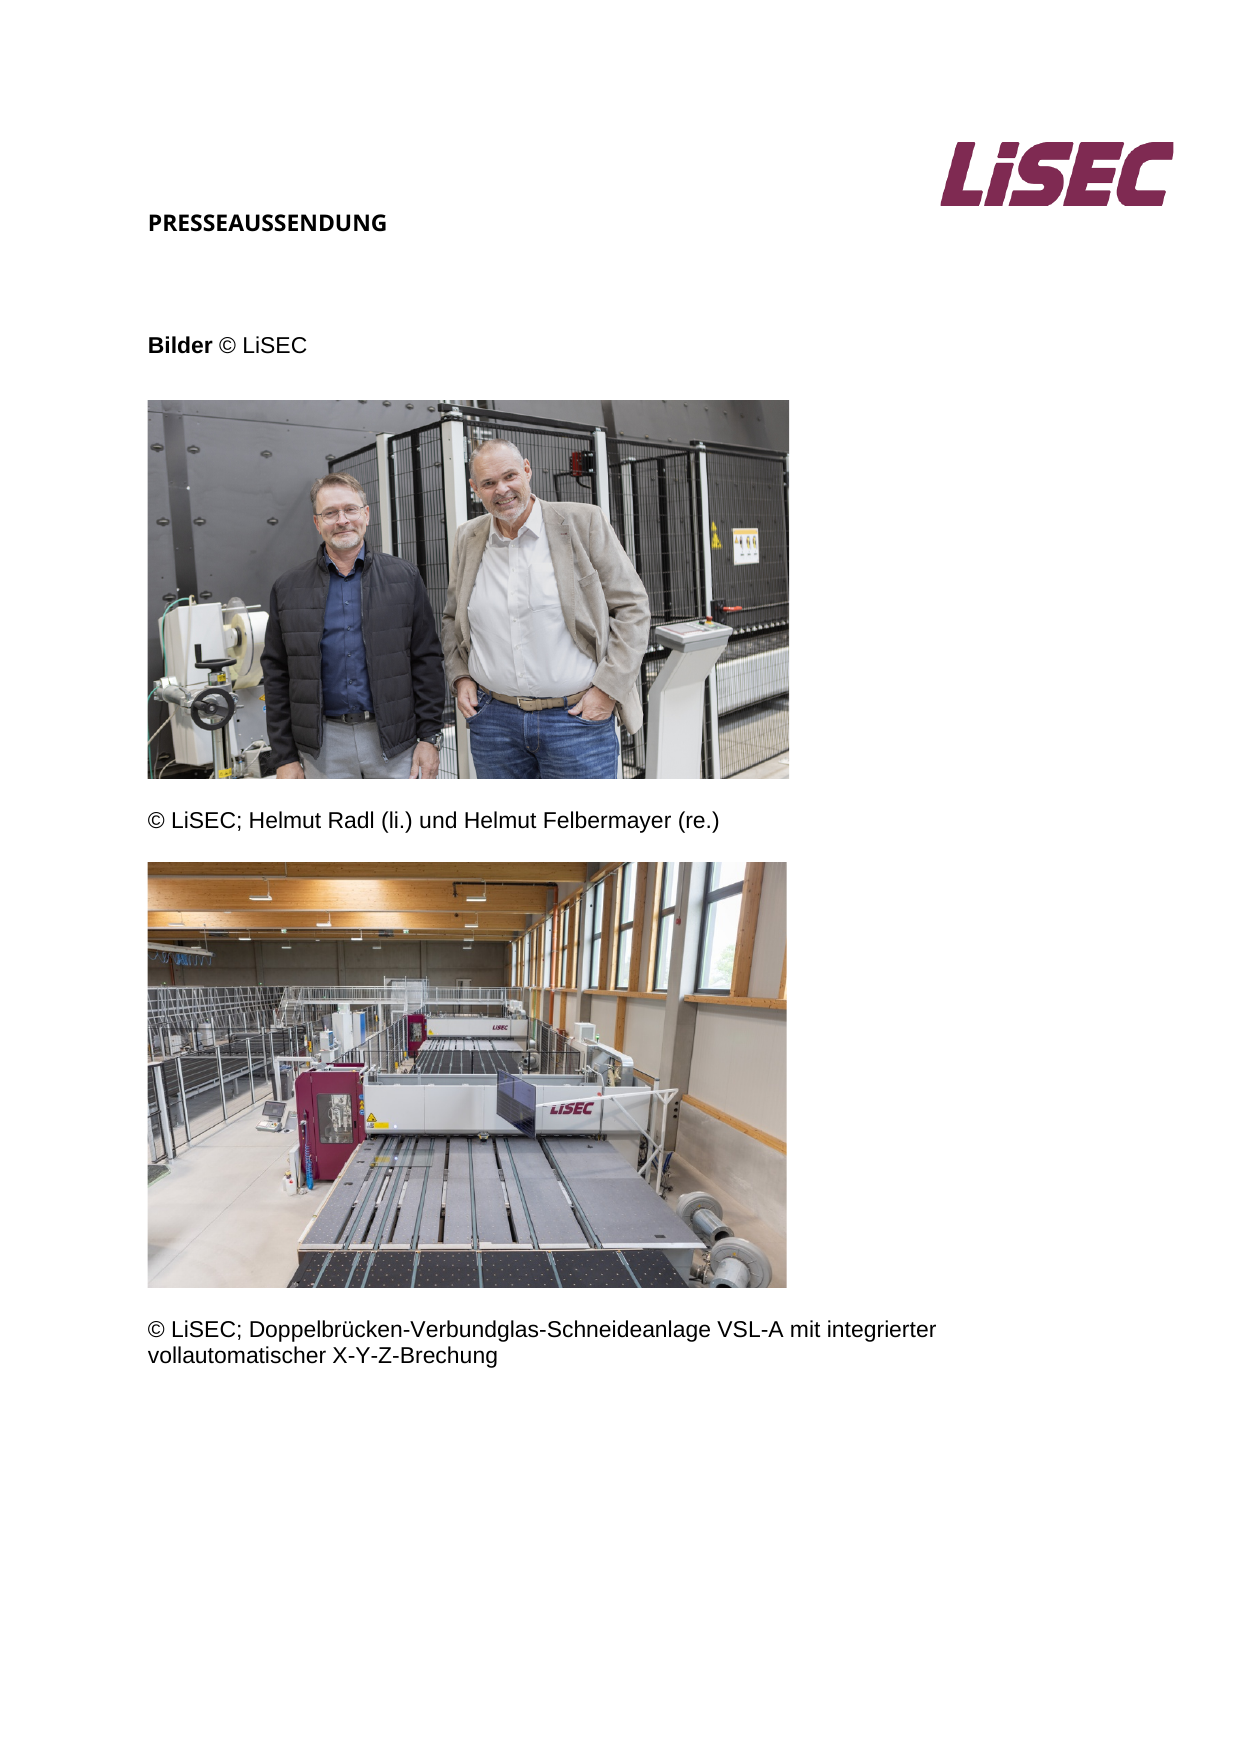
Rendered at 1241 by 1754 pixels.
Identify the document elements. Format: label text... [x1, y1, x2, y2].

picture [147, 862, 787, 1288]
text © LiSEC; Helmut Radl (li.) und Helmut Felbermayer (re.) [148, 807, 1093, 834]
picture [939, 142, 1173, 205]
text Bilder © LiSEC [148, 332, 1093, 359]
picture [147, 400, 790, 779]
text © LiSEC; Doppelbrücken-Verbundglas-Schneideanlage VSL-A mit integrierter vollautomatischer X-Y-Z-Brechung [148, 1316, 1093, 1369]
